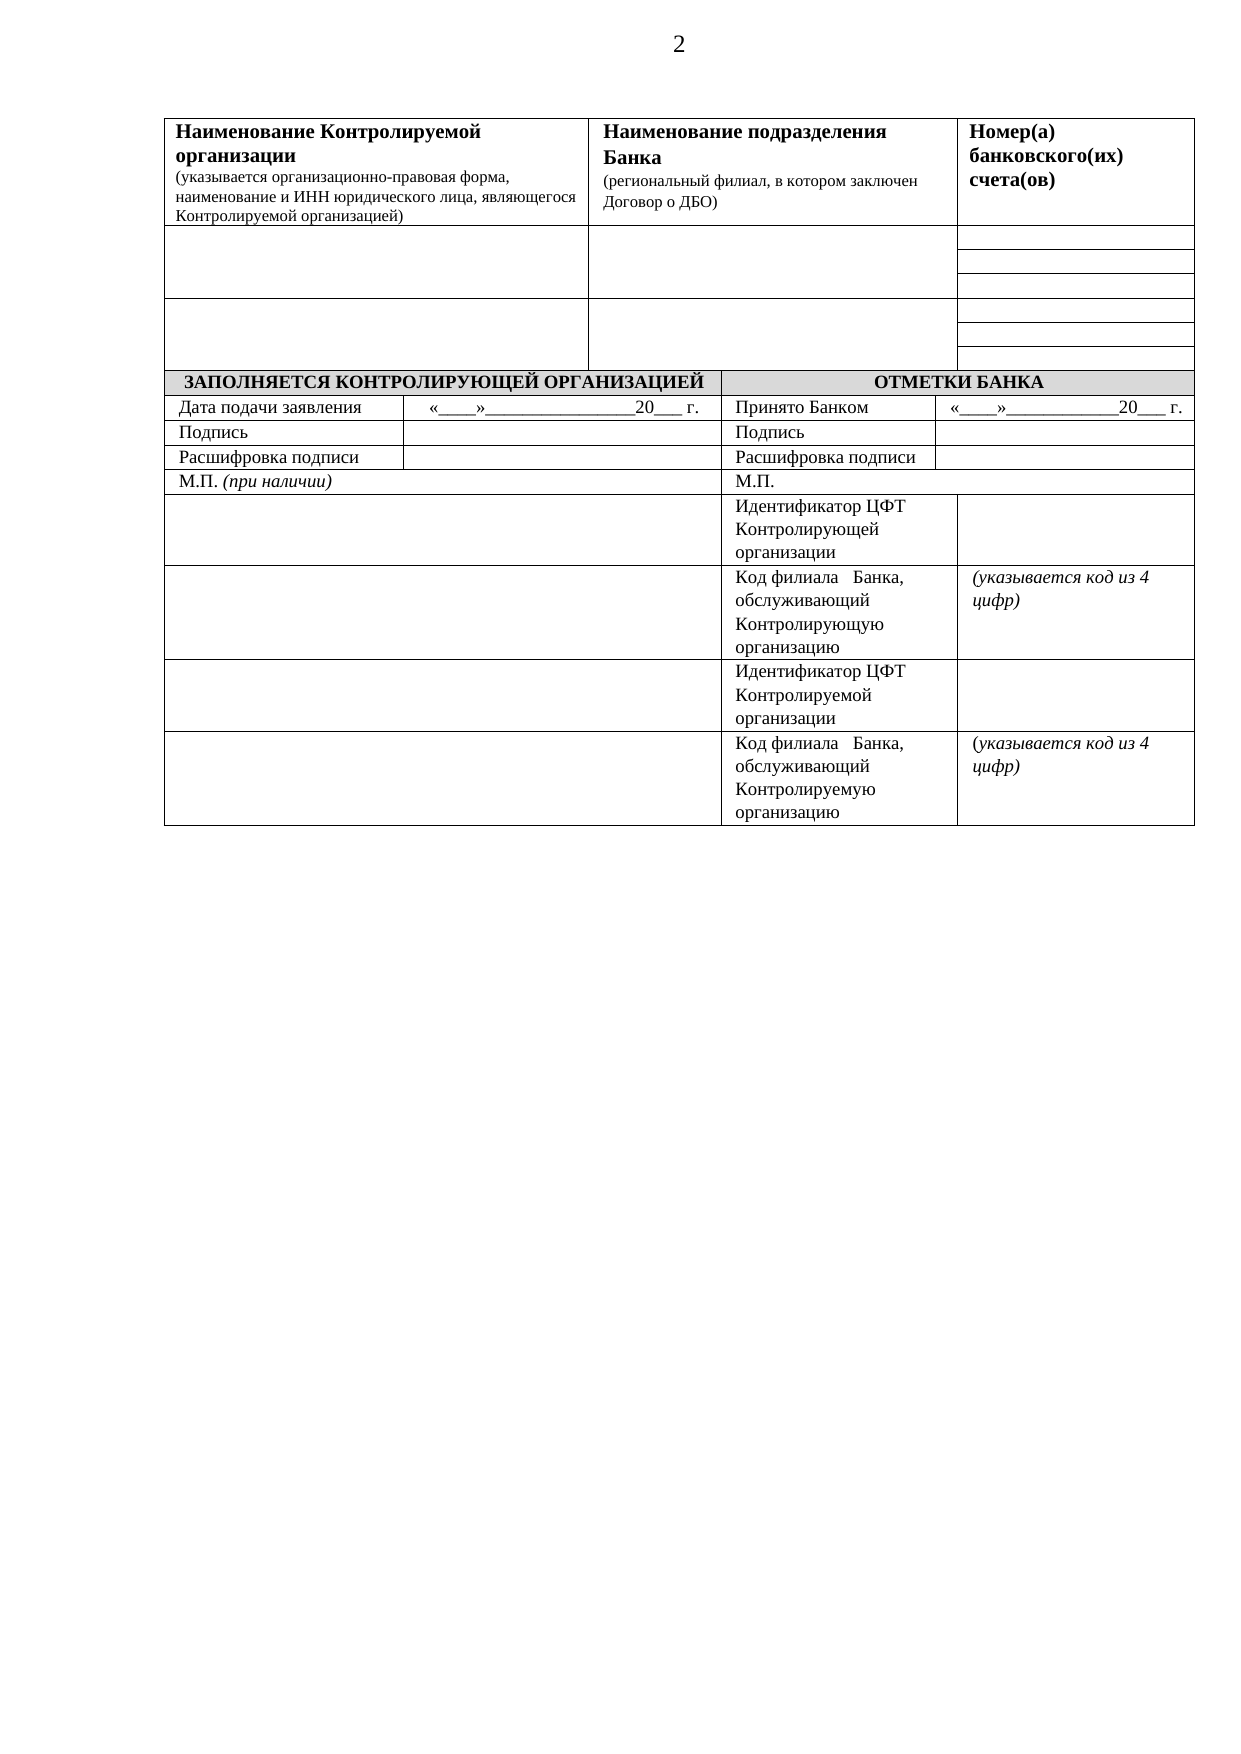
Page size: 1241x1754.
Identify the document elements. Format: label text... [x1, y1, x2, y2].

table_cell Подпись [165, 421, 403, 444]
table_cell [958, 660, 1194, 731]
table_cell Подпись [722, 421, 935, 444]
table_cell [958, 347, 1194, 370]
table_cell [404, 421, 721, 444]
table_cell М.П. [722, 470, 1194, 494]
table_cell ОТМЕТКИ БАНКА [722, 371, 1194, 395]
table_cell (указывается код из 4 цифр) [958, 732, 1194, 825]
table_cell [958, 274, 1194, 298]
table_cell «____»____________20___ г. [936, 396, 1194, 420]
table_cell Код филиала Банка, обслуживающий Контролируемую организацию [722, 732, 957, 825]
table_cell (указывается код из 4 цифр) [958, 566, 1194, 659]
table_cell М.П. (при наличии) [165, 470, 721, 494]
table_cell [404, 446, 721, 469]
table_cell [958, 323, 1194, 346]
table_cell ЗАПОЛНЯЕТСЯ КОНТРОЛИРУЮЩЕЙ ОРГАНИЗАЦИЕЙ [165, 371, 721, 395]
table_cell Номер(а) банковского(их) счета(ов) [958, 119, 1194, 225]
table_cell Идентификатор ЦФТ Контролируемой организации [722, 660, 957, 731]
table_cell Расшифровка подписи [722, 446, 935, 469]
table_cell Принято Банком [722, 396, 935, 420]
table_cell [958, 250, 1194, 273]
table_cell [936, 421, 1194, 444]
table_cell [165, 732, 721, 825]
table_cell [165, 226, 588, 298]
table_cell [589, 299, 957, 370]
table_cell Идентификатор ЦФТ Контролирующей организации [722, 495, 957, 565]
table_cell Дата подачи заявления [165, 396, 403, 420]
table_cell [936, 446, 1194, 469]
table_cell [165, 566, 721, 659]
table_cell [165, 660, 721, 731]
table_cell Расшифровка подписи [165, 446, 403, 469]
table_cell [165, 119, 588, 225]
table_cell [589, 226, 957, 298]
table_cell [958, 495, 1194, 565]
table_cell [958, 299, 1194, 322]
table_cell «____»________________20___ г. [404, 396, 721, 420]
table_cell [165, 299, 588, 370]
table_cell [165, 495, 721, 565]
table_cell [589, 119, 957, 225]
table_cell [958, 226, 1194, 249]
table_cell Код филиала Банка, обслуживающий Контролирующую организацию [722, 566, 957, 659]
